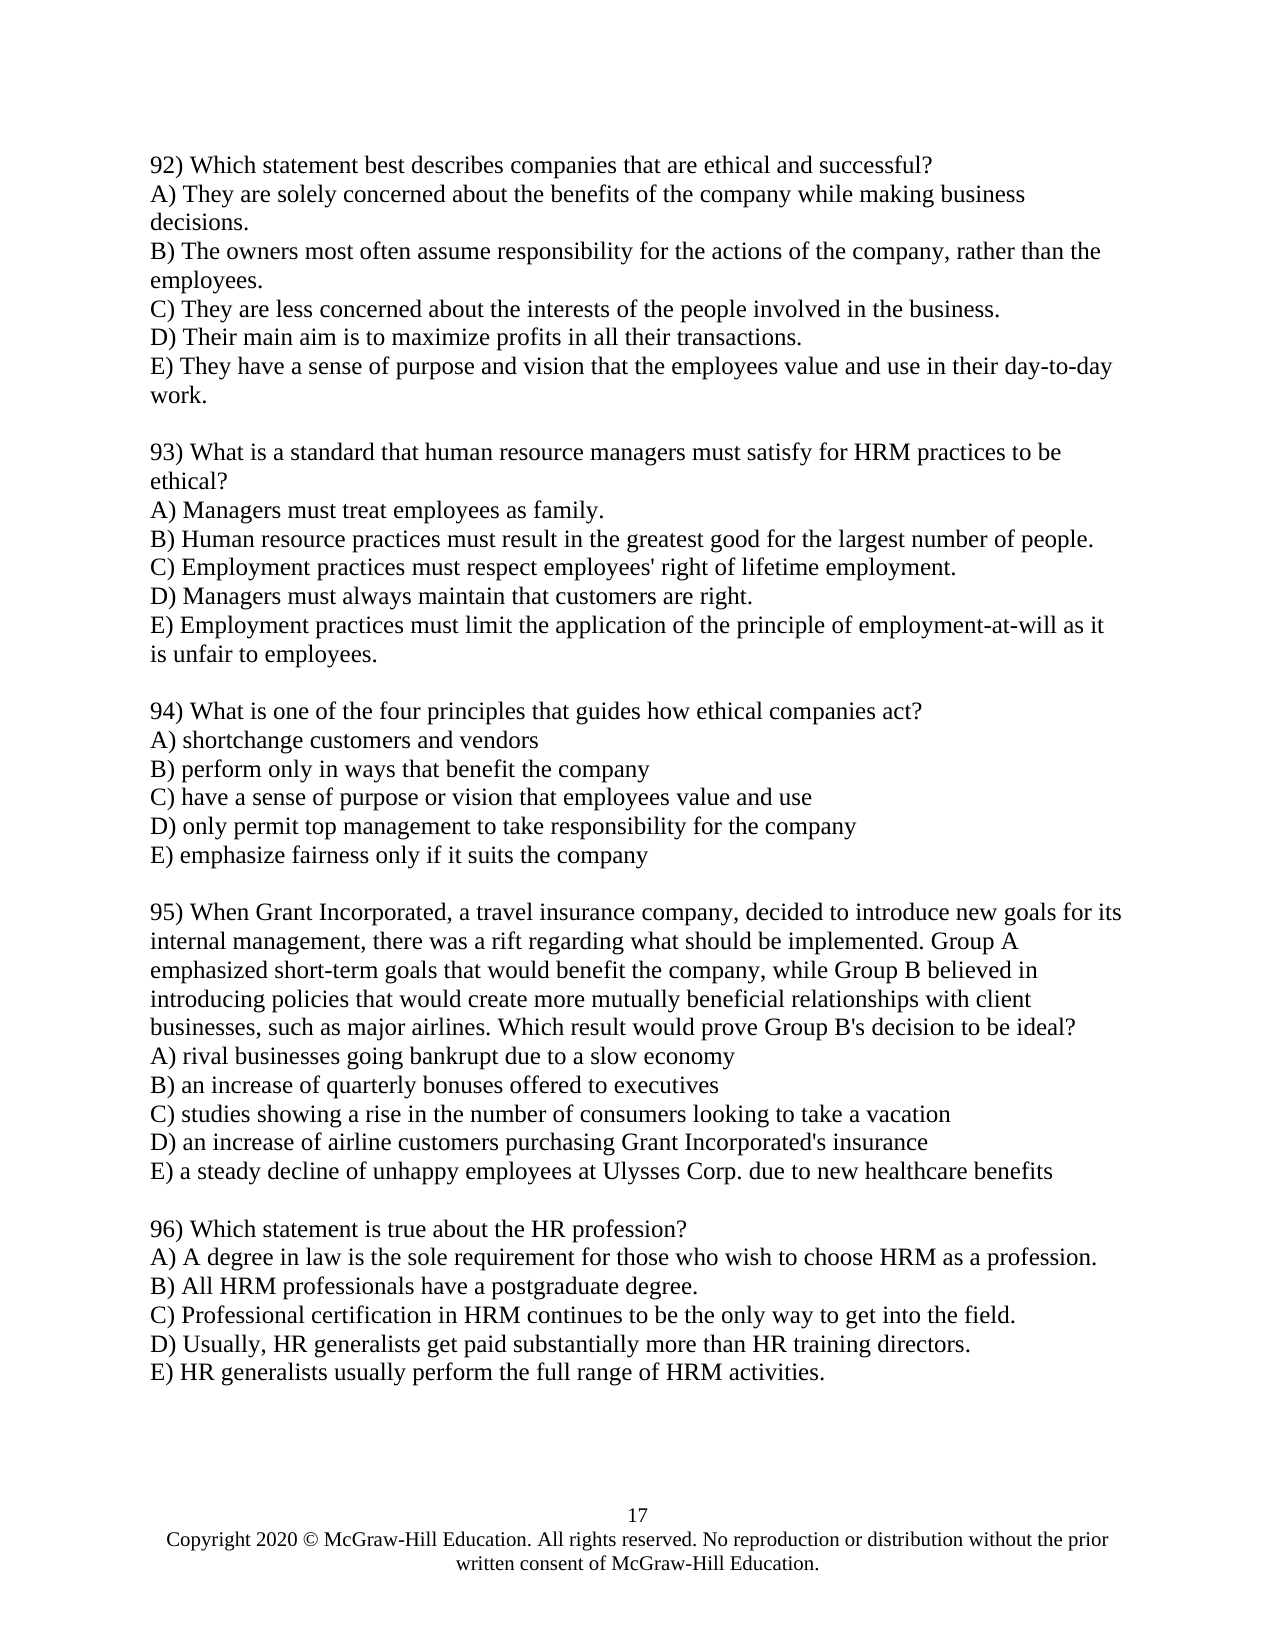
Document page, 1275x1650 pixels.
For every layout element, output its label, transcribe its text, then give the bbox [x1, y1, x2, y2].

text E) emphasize fairness only if it suits the company [150, 840, 1125, 869]
text C) Employment practices must respect employees' right of lifetime employment. [150, 552, 1125, 581]
text E) a steady decline of unhappy employees at Ulysses Corp. due to new healthcare benefits [150, 1156, 1125, 1185]
text C) Professional certification in HRM continues to be the only way to get into the field. [150, 1300, 1125, 1329]
text 95) When Grant Incorporated, a travel insurance company, decided to introduce new goals for its internal management, there was a rift regarding what should be implemented. Group A emphasized short-term goals that would benefit the company, while Group B believed in introducing policies that would create more mutually beneficial relationships with client businesses, such as major airlines. Which result would prove Group B's decision to be ideal? [150, 897, 1125, 1041]
text E) Employment practices must limit the application of the principle of employment-at-will as it is unfair to employees. [150, 610, 1125, 667]
text 93) What is a standard that human resource managers must satisfy for HRM practices to be ethical? [150, 437, 1125, 495]
text B) The owners most often assume responsibility for the actions of the company, rather than the employees. [150, 236, 1125, 294]
text 94) What is one of the four principles that guides how ethical companies act? [150, 696, 1125, 725]
text A) Managers must treat employees as family. [150, 495, 1125, 524]
text A) rival businesses going bankrupt due to a slow economy [150, 1041, 1125, 1070]
text A) A degree in law is the sole requirement for those who wish to choose HRM as a profession. [150, 1242, 1125, 1271]
text C) They are less concerned about the interests of the people involved in the business. [150, 294, 1125, 322]
text A) shortchange customers and vendors [150, 725, 1125, 754]
text 96) Which statement is true about the HR profession? [150, 1214, 1125, 1242]
text D) Managers must always maintain that customers are right. [150, 581, 1125, 610]
text D) only permit top management to take responsibility for the company [150, 811, 1125, 840]
text B) Human resource practices must result in the greatest good for the largest number of people. [150, 524, 1125, 552]
text E) They have a sense of purpose and vision that the employees value and use in their day-to-day work. [150, 351, 1125, 409]
text B) perform only in ways that benefit the company [150, 754, 1125, 782]
text B) All HRM professionals have a postgraduate degree. [150, 1271, 1125, 1300]
text B) an increase of quarterly bonuses offered to executives [150, 1070, 1125, 1099]
text C) studies showing a rise in the number of consumers looking to take a vacation [150, 1099, 1125, 1127]
text D) Their main aim is to maximize profits in all their transactions. [150, 322, 1125, 351]
text E) HR generalists usually perform the full range of HRM activities. [150, 1357, 1125, 1386]
text D) Usually, HR generalists get paid substantially more than HR training directors. [150, 1329, 1125, 1357]
text D) an increase of airline customers purchasing Grant Incorporated's insurance [150, 1127, 1125, 1156]
text C) have a sense of purpose or vision that employees value and use [150, 782, 1125, 811]
text A) They are solely concerned about the benefits of the company while making business decisions. [150, 179, 1125, 236]
text 92) Which statement best describes companies that are ethical and successful? [150, 150, 1125, 179]
